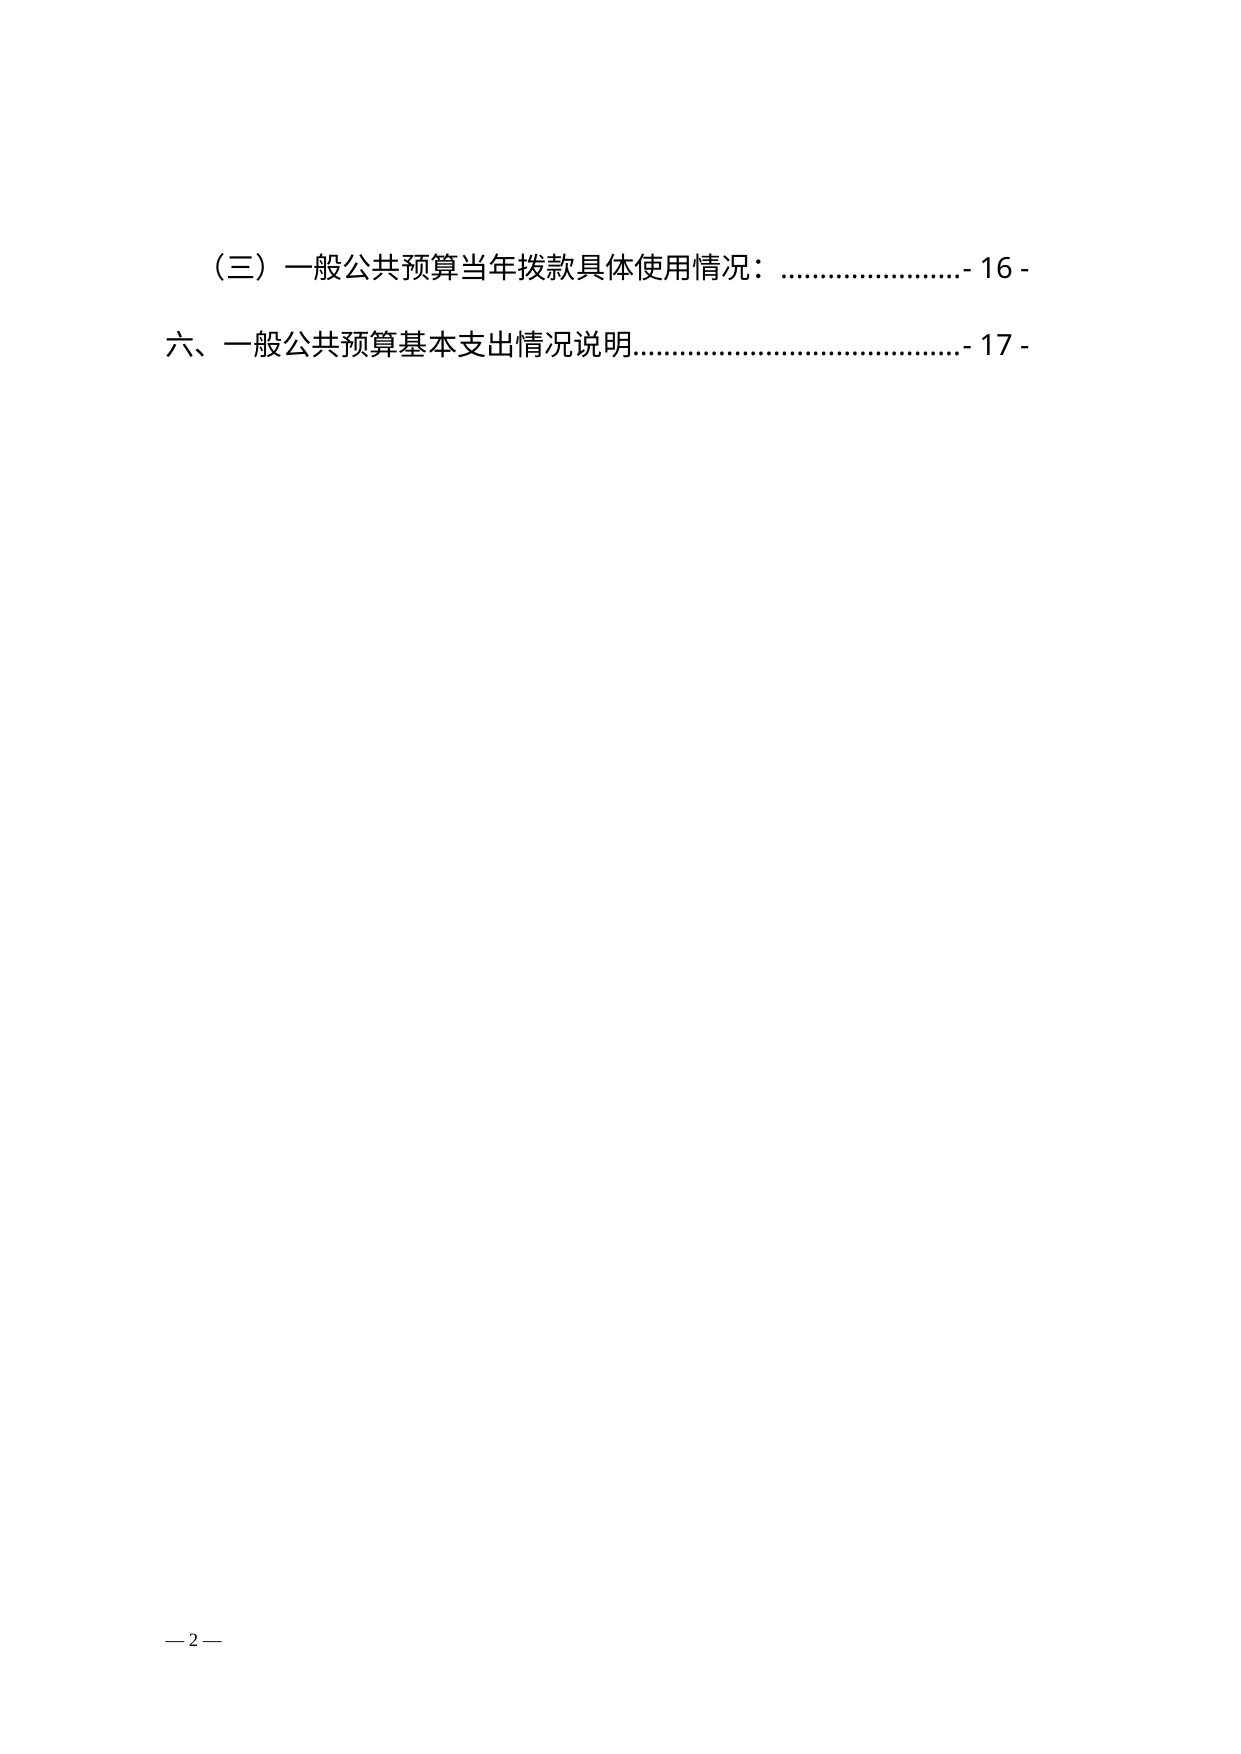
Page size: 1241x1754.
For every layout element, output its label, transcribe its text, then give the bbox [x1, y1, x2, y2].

text （三）一般公共预算当年拨款具体使用情况： - 16 - [197, 233, 1087, 298]
text 六、一般公共预算基本支出情况说明 - 17 - [165, 310, 1087, 375]
